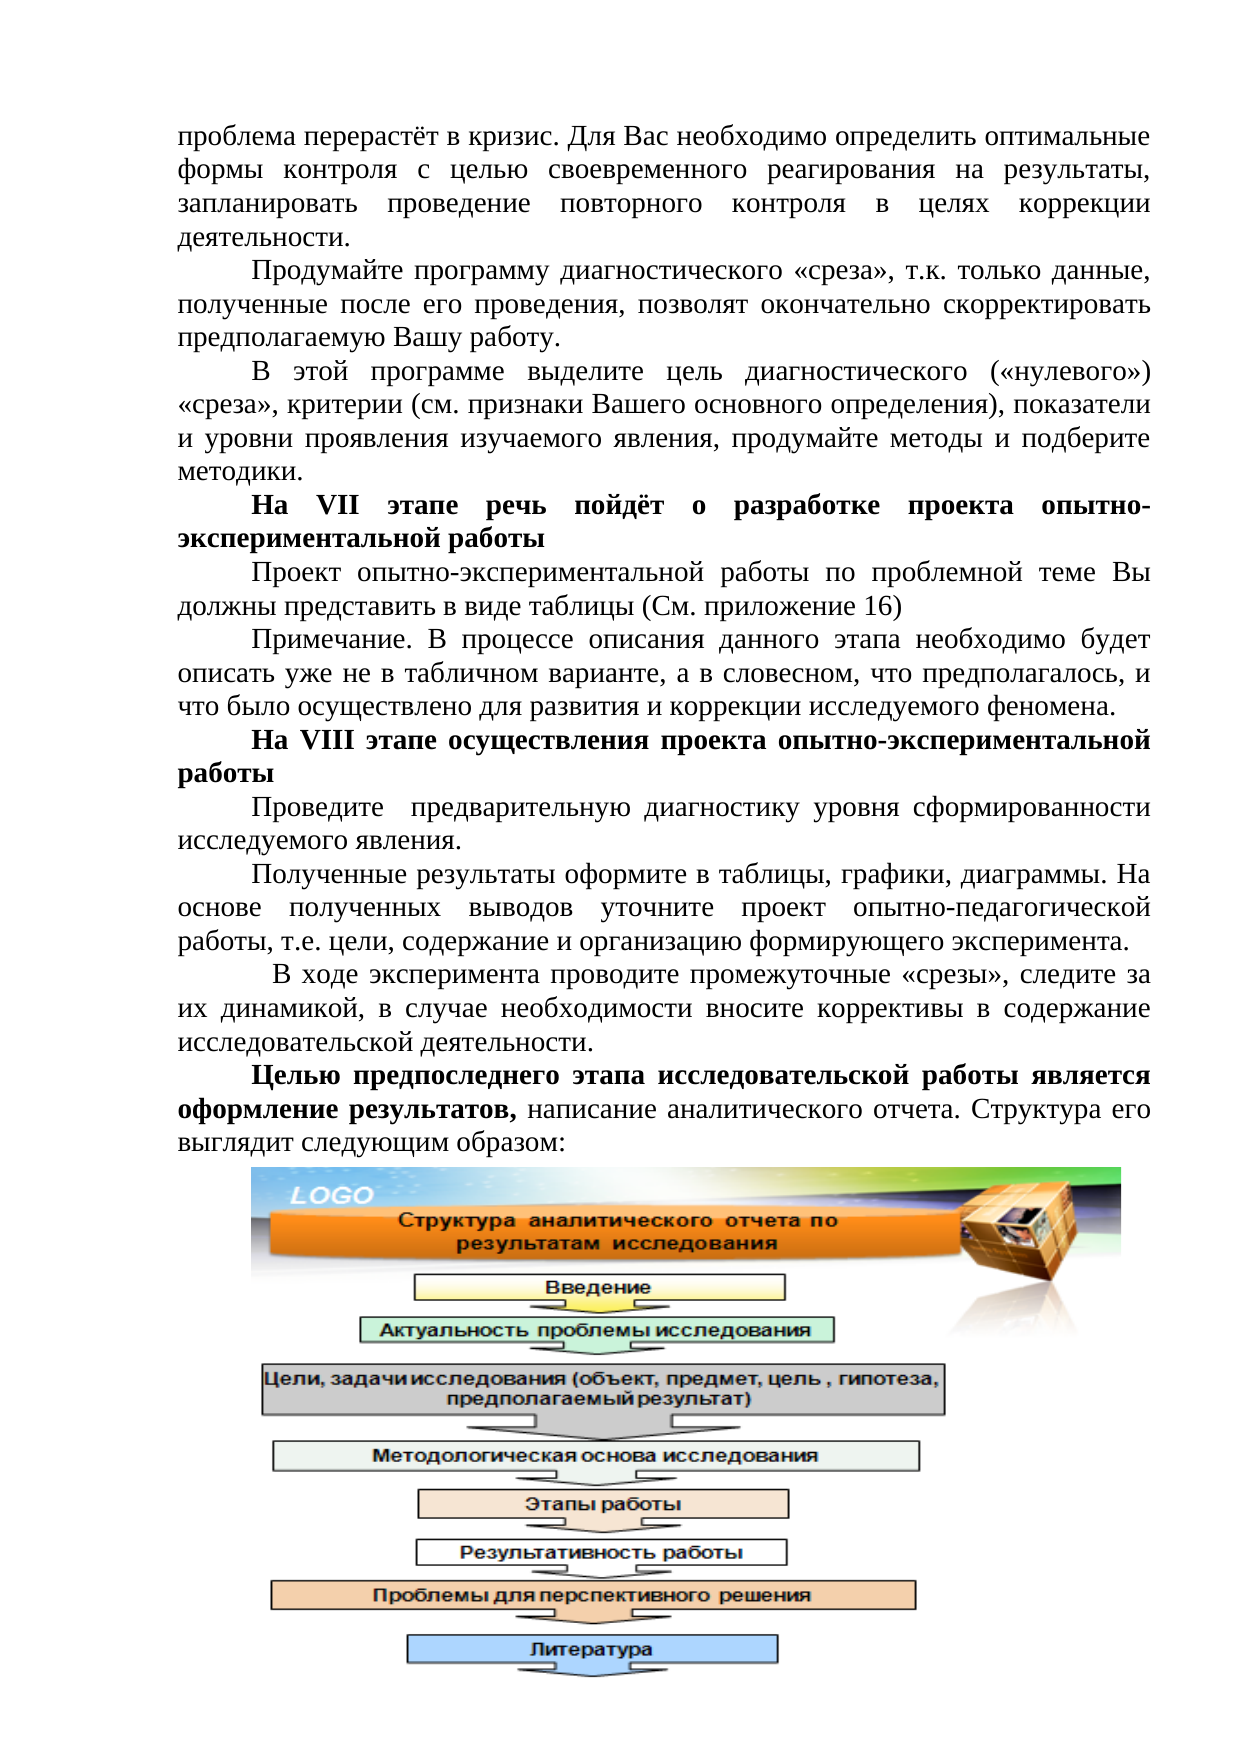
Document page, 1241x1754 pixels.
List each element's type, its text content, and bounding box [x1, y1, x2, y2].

text Проведите предварительную диагностику уровня сформированности исследуемого явления. [177, 789, 1152, 856]
picture [251, 1167, 1122, 1680]
text На VIII этапе осуществления проекта опытно-экспериментальной работы [177, 722, 1152, 789]
text Проект опытно-экспериментальной работы по проблемной теме Вы должны представить в виде таблицы (См. приложение 16) [177, 554, 1152, 621]
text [177, 118, 1152, 252]
text Продумайте программу диагностического «среза», т.к. только данные, полученные после его проведения, позволят окончательно скорректировать предполагаемую Вашу работу. [177, 252, 1152, 353]
text Примечание. В процессе описания данного этапа необходимо будет описать уже не в табличном варианте, а в словесном, что предполагалось, и что было осуществлено для развития и коррекции исследуемого феномена. [177, 621, 1152, 722]
text Полученные результаты оформите в таблицы, графики, диаграммы. На основе полученных выводов уточните проект опытно-педагогической работы, т.е. цели, содержание и организацию формирующего эксперимента. [177, 856, 1152, 957]
text В этой программе выделите цель диагностического («нулевого») «среза», критерии (см. признаки Вашего основного определения), показатели и уровни проявления изучаемого явления, продумайте методы и подберите методики. [177, 353, 1152, 487]
text В ходе эксперимента проводите промежуточные «срезы», следите за их динамикой, в случае необходимости вносите коррективы в содержание исследовательской деятельности. [177, 957, 1152, 1057]
text На VII этапе речь пойдёт о разработке проекта опытно-экспериментальной работы [177, 487, 1152, 554]
text Целью предпоследнего этапа исследовательской работы является оформление результатов, написание аналитического отчета. Структура его выглядит следующим образом: [177, 1057, 1152, 1158]
